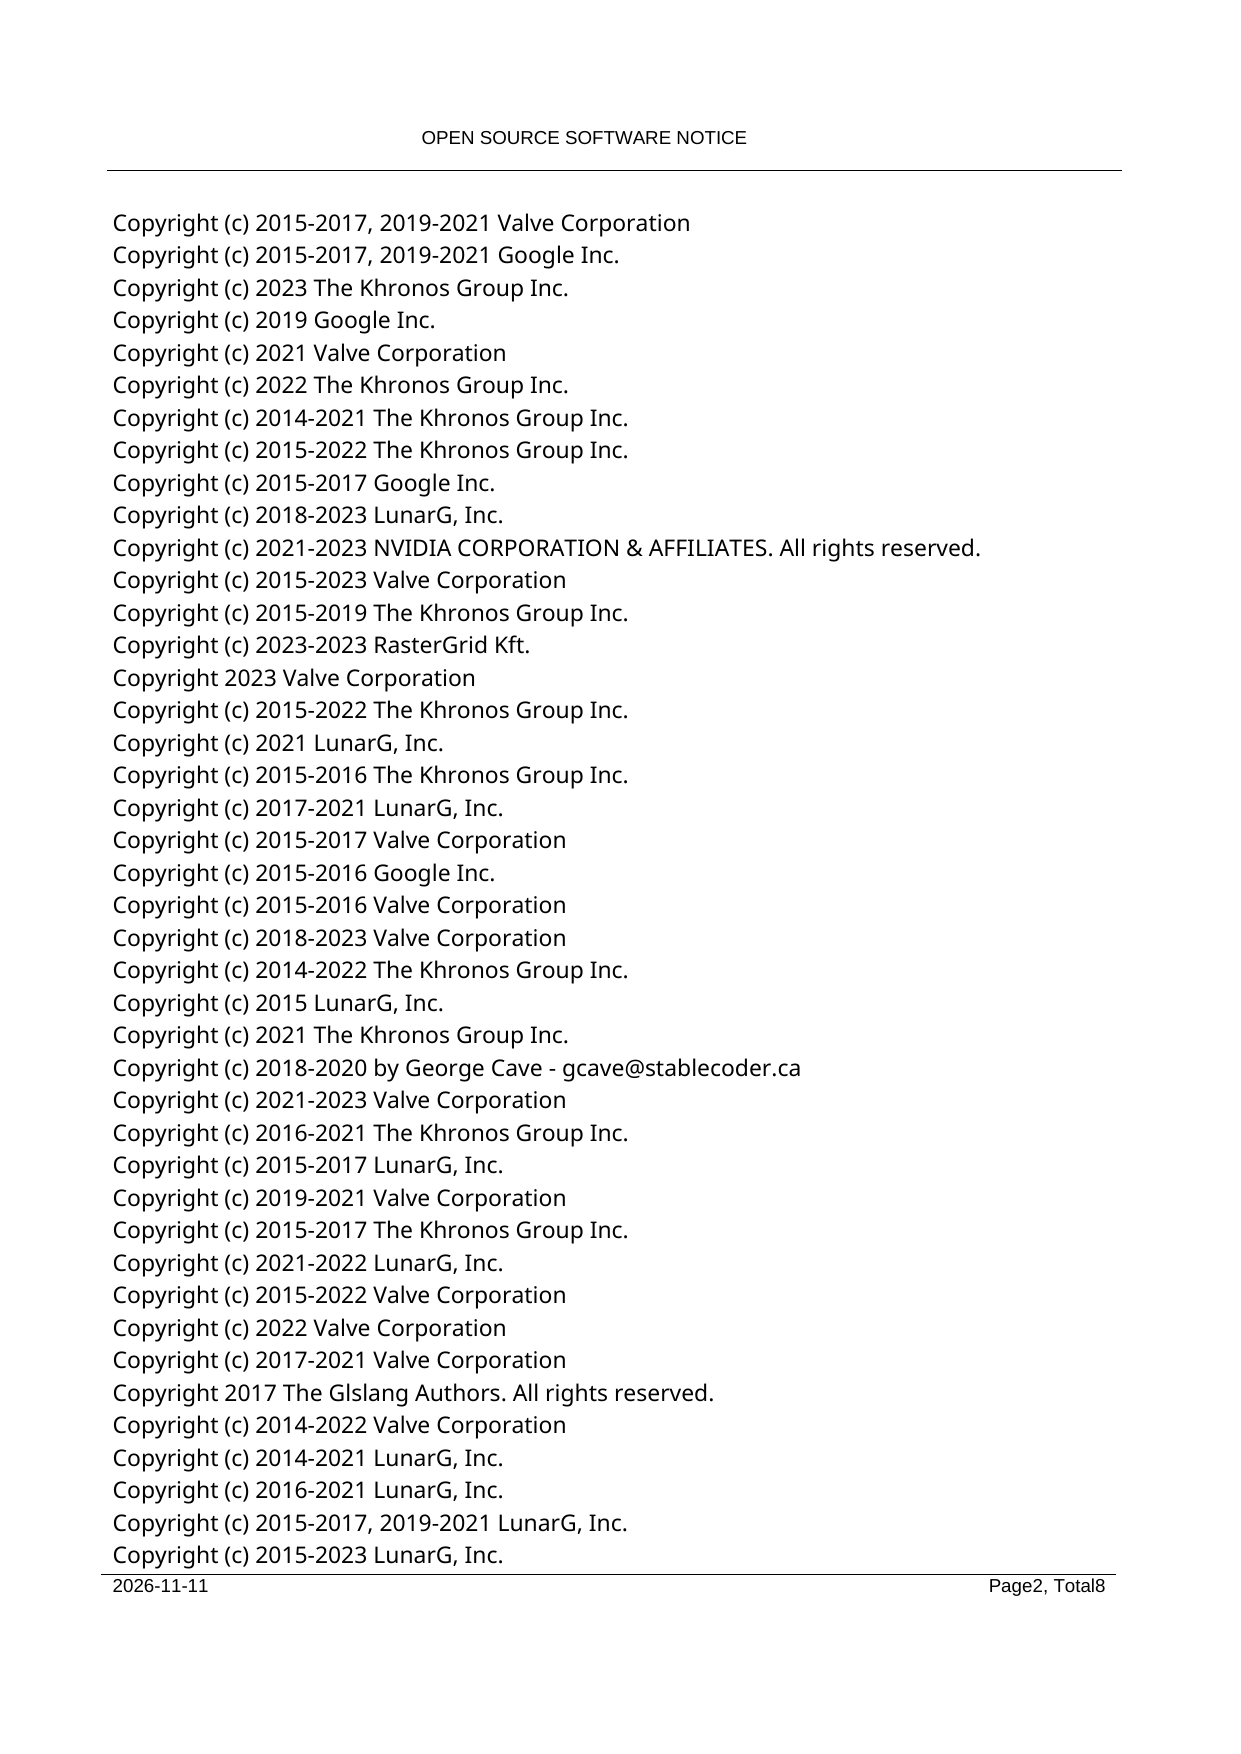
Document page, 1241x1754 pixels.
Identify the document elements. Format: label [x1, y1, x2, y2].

text [112, 206, 1128, 1571]
